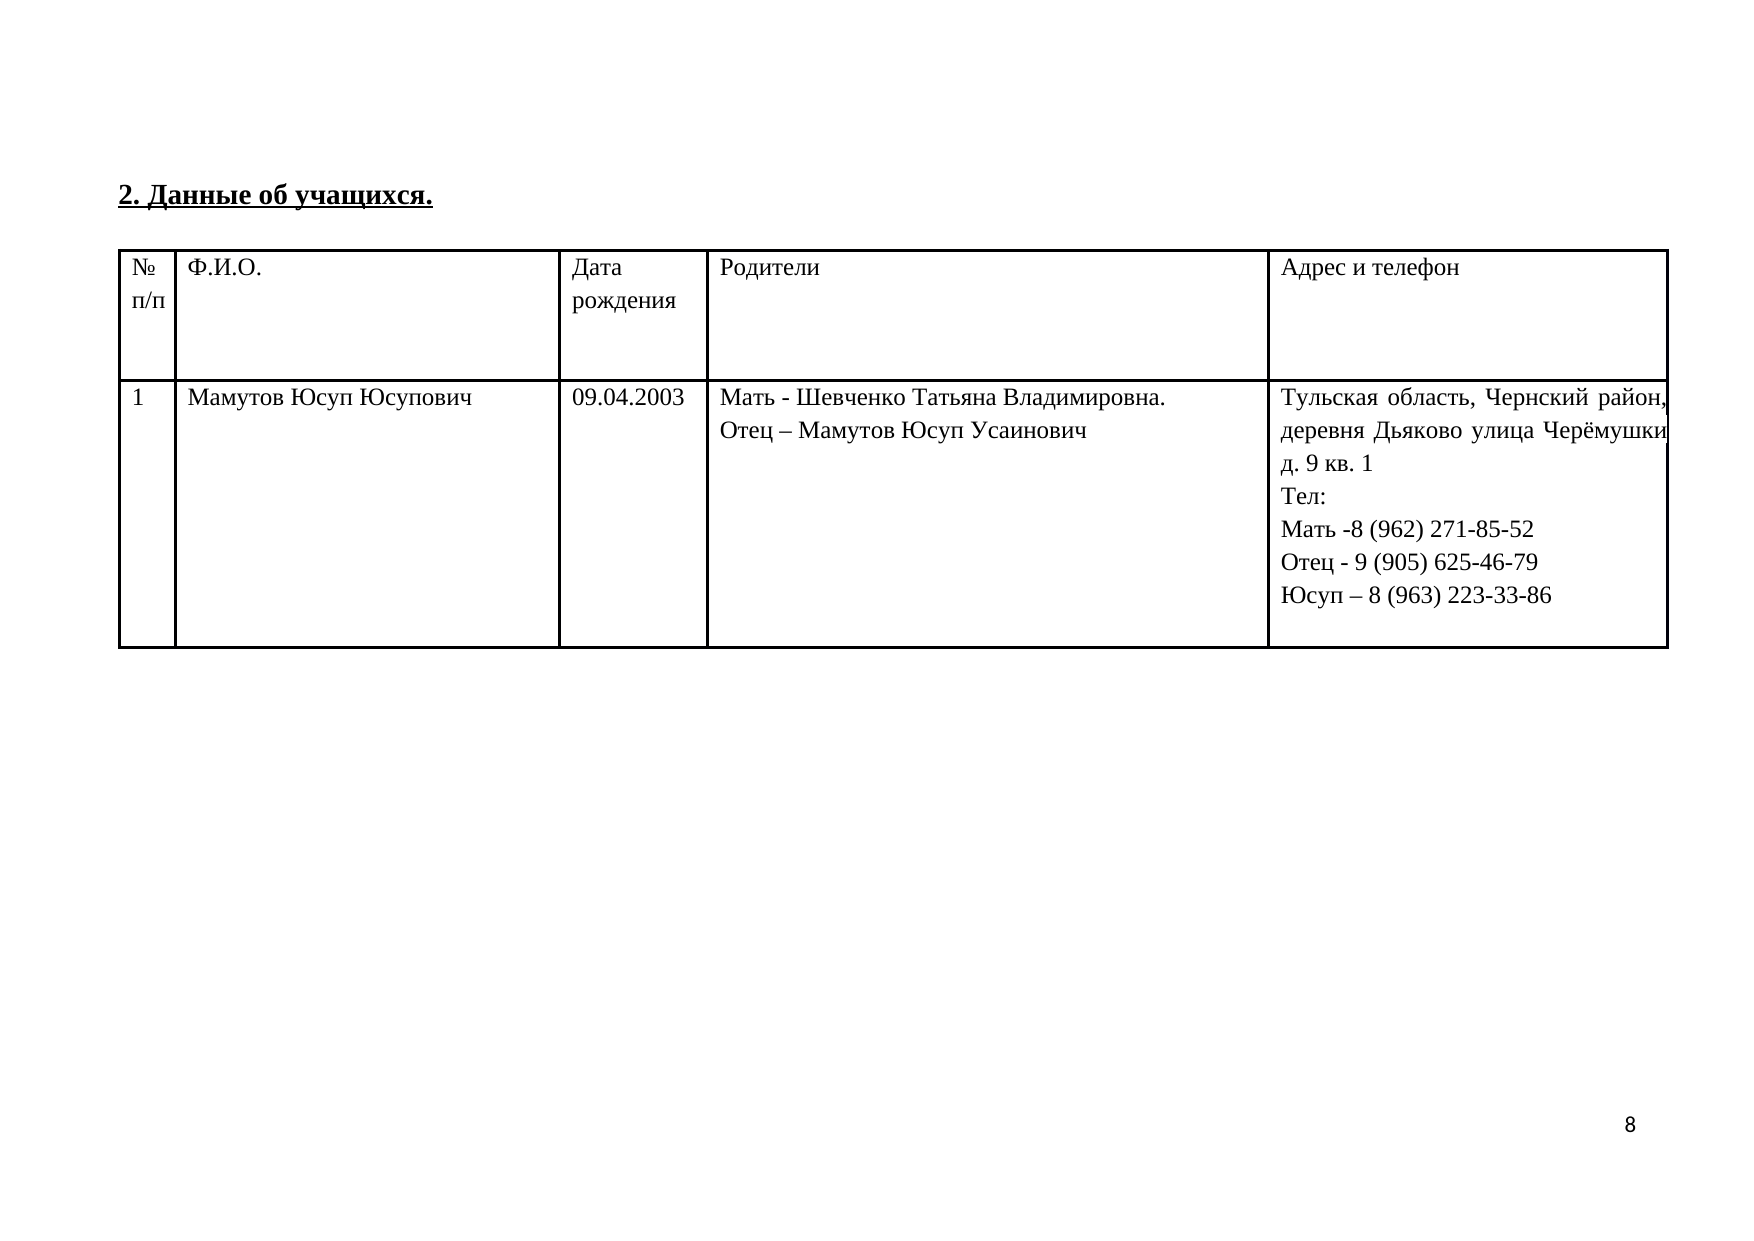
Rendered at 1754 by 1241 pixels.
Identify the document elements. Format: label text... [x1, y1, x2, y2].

table_cell Тульская область, Чернский район, деревня Дьяково улица Черёмушки д. 9 кв. 1 Тел: Мать -8 (962) 271-85-52 Отец - 9 (905) 625-46-79 Юсуп – 8 (963) 223-33-86 [1270, 382, 1666, 646]
table_cell 09.04.2003 [561, 382, 706, 646]
table_header Дата рождения [561, 252, 706, 378]
table_cell 1 [121, 382, 174, 646]
table_cell Мать - Шевченко Татьяна Владимировна. Отец – Мамутов Юсуп Усаинович [709, 382, 1267, 646]
table_cell Мамутов Юсуп Юсупович [177, 382, 558, 646]
text 2. Данные об учащихся. [118, 177, 1636, 211]
table_header № п/п [121, 252, 174, 378]
table_header Родители [709, 252, 1267, 378]
table_header Ф.И.О. [177, 252, 558, 378]
table_header Адрес и телефон [1270, 252, 1666, 378]
